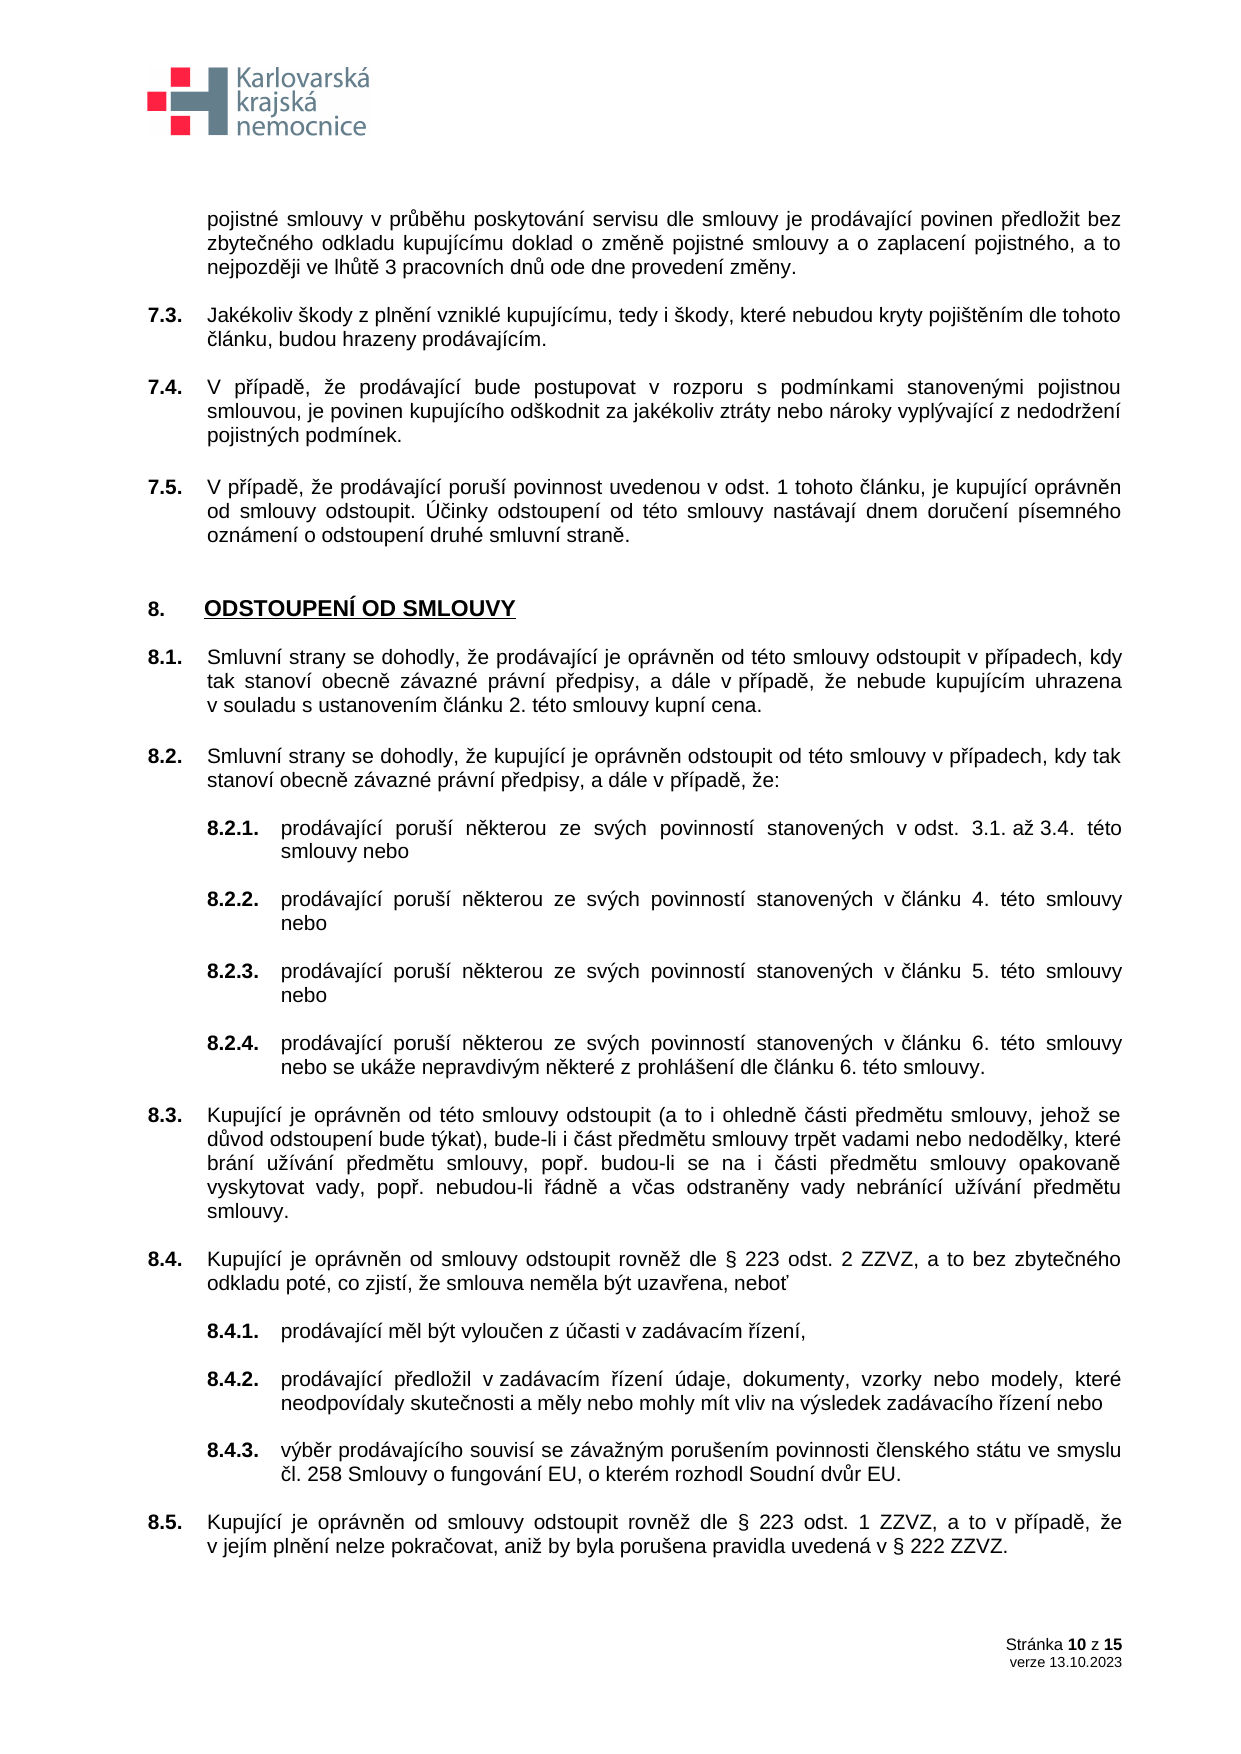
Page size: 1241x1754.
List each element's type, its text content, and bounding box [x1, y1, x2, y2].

subtitle prodávající poruší některou ze svých povinností stanovených v článku 6. této smlouvy nebo se ukáže nepravdivým některé z prohlášení dle článku 6. této smlouvy. [207, 1031, 1122, 1079]
subtitle Jakékoliv škody z plnění vzniklé kupujícímu, tedy i škody, které nebudou kryty pojištěním dle tohoto článku, budou hrazeny prodávajícím. [148, 303, 1122, 351]
picture [147, 67, 373, 136]
list ODSTOUPENÍ OD SMLOUVY [148, 595, 1122, 621]
subtitle Kupující je oprávněn od této smlouvy odstoupit (a to i ohledně části předmětu smlouvy, jehož se důvod odstoupení bude týkat), bude-li i část předmětu smlouvy trpět vadami nebo nedodělky, které brání užívání předmětu smlouvy, popř. budou-li se na i části předmětu smlouvy opakovaně vyskytovat vady, popř. nebudou-li řádně a včas odstraněny vady nebránící užívání předmětu smlouvy. [148, 1103, 1122, 1223]
subtitle Kupující je oprávněn od smlouvy odstoupit rovněž dle § 223 odst. 2 ZZVZ, a to bez zbytečného odkladu poté, co zjistí, že smlouva neměla být uzavřena, neboť [148, 1247, 1122, 1294]
subtitle Smluvní strany se dohodly, že prodávající je oprávněn od této smlouvy odstoupit v případech, kdy tak stanoví obecně závazné právní předpisy, a dále v případě, že nebude kupujícím uhrazena v souladu s ustanovením článku 2. této smlouvy kupní cena. [148, 645, 1122, 717]
subtitle prodávající poruší některou ze svých povinností stanovených v článku 4. této smlouvy nebo [207, 887, 1122, 935]
subtitle prodávající poruší některou ze svých povinností stanovených v odst. 3.1. až 3.4. této smlouvy nebo [207, 815, 1122, 863]
subtitle výběr prodávajícího souvisí se závažným porušením povinnosti členského státu ve smyslu čl. 258 Smlouvy o fungování EU, o kterém rozhodl Soudní dvůr EU. [207, 1438, 1122, 1486]
list Smluvní strany se dohodly, že kupující je oprávněn odstoupit od této smlouvy v případech, kdy tak stanoví obecně závazné právní předpisy, a dále v případě, že: [148, 743, 1122, 791]
subtitle prodávající předložil v zadávacím řízení údaje, dokumenty, vzorky nebo modely, které neodpovídaly skutečnosti a měly nebo mohly mít vliv na výsledek zadávacího řízení nebo [207, 1366, 1122, 1414]
subtitle Kupující je oprávněn od smlouvy odstoupit rovněž dle § 223 odst. 1 ZZVZ, a to v případě, že v jejím plnění nelze pokračovat, aniž by byla porušena pravidla uvedená v § 222 ZZVZ. [148, 1510, 1122, 1558]
subtitle V případě, že prodávající poruší povinnost uvedenou v odst. 1 tohoto článku, je kupující oprávněn od smlouvy odstoupit. Účinky odstoupení od této smlouvy nastávají dnem doručení písemného oznámení o odstoupení druhé smluvní straně. [148, 475, 1122, 547]
subtitle prodávající měl být vyloučen z účasti v zadávacím řízení, [207, 1318, 1122, 1342]
subtitle V případě, že prodávající bude postupovat v rozporu s podmínkami stanovenými pojistnou smlouvou, je povinen kupujícího odškodnit za jakékoliv ztráty nebo nároky vyplývající z nedodržení pojistných podmínek. [148, 374, 1122, 446]
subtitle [148, 207, 1122, 279]
subtitle prodávající poruší některou ze svých povinností stanovených v článku 5. této smlouvy nebo [207, 959, 1122, 1007]
